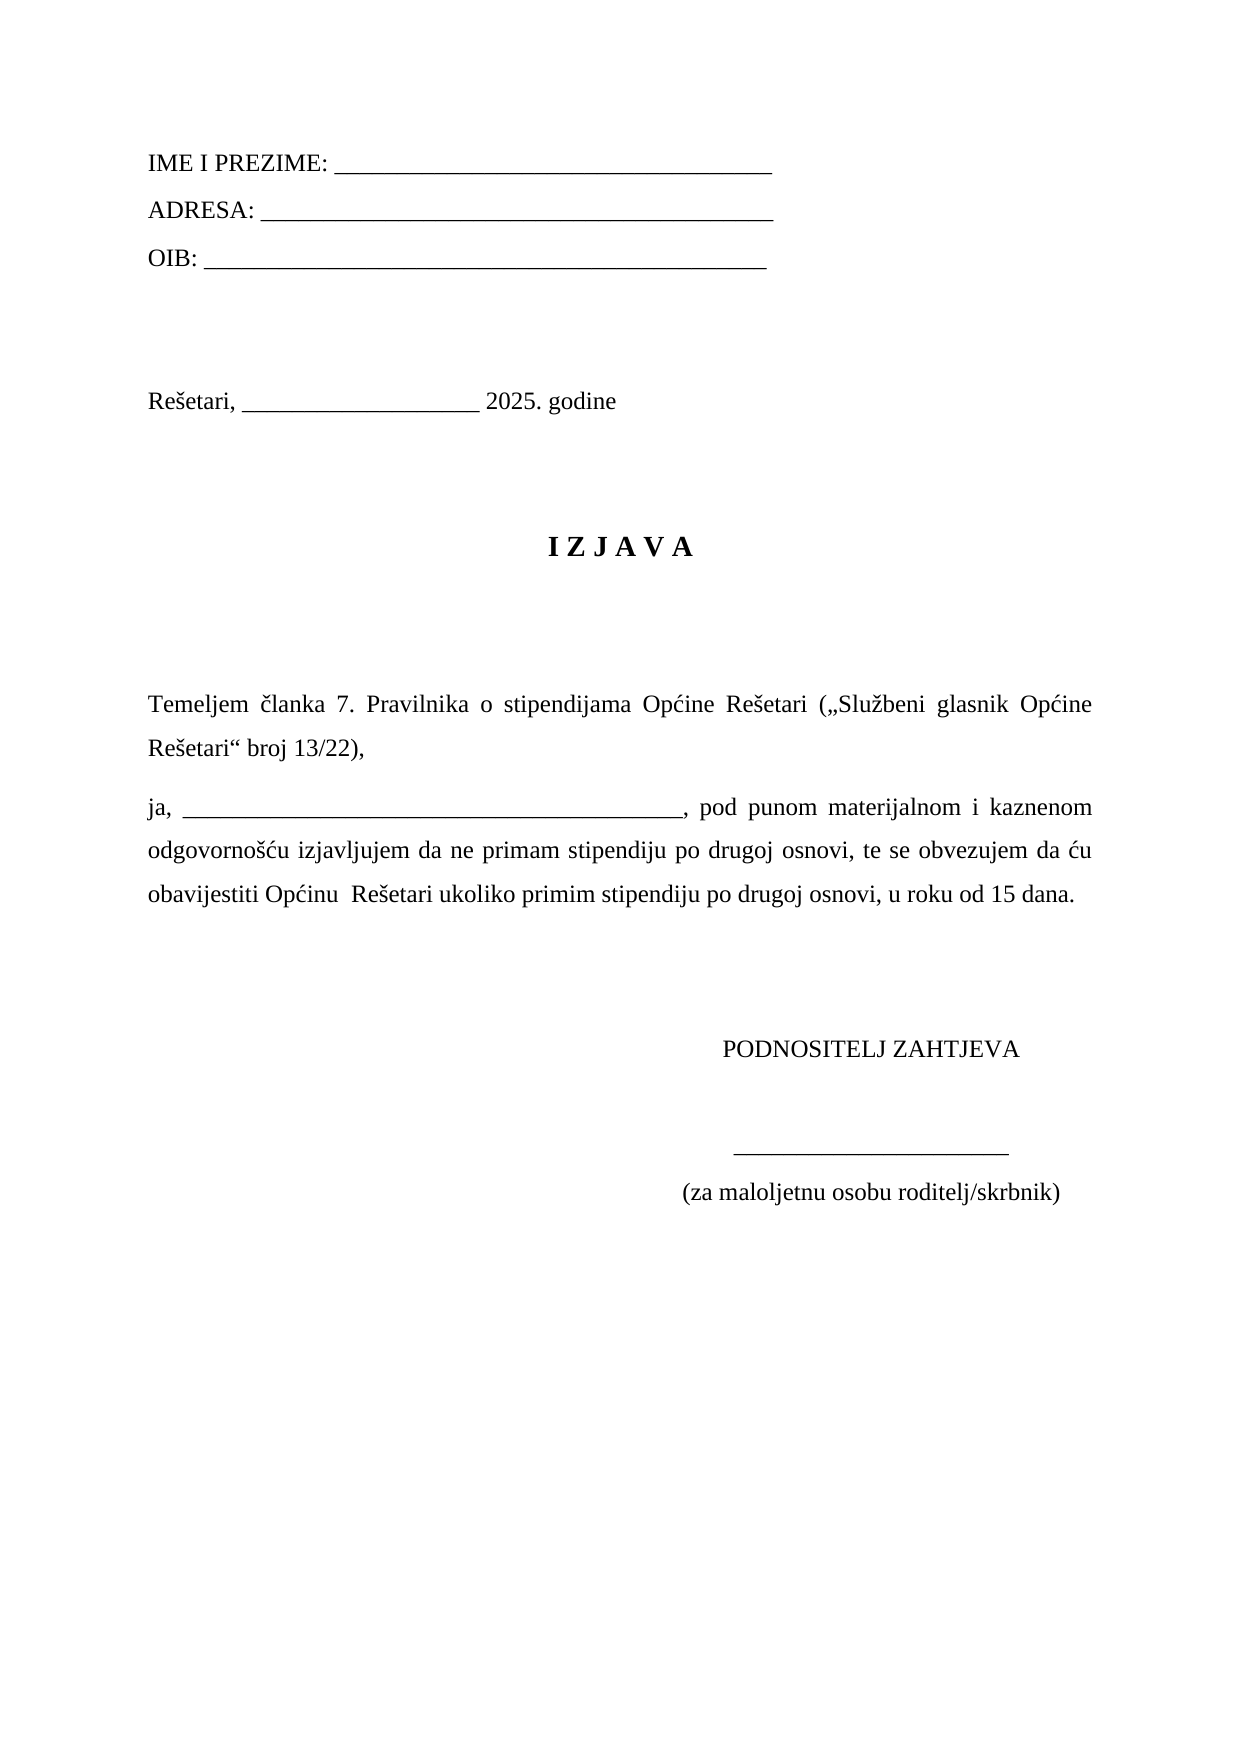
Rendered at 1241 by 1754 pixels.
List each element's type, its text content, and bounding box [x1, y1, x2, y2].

text ja, ________________________________________, pod punom materijalnom i kaznenom odgovornošću izjavljujem da ne primam stipendiju po drugoj osnovi, te se obvezujem da ću obavijestiti Općinu Rešetari ukoliko primim stipendiju po drugoj osnovi, u roku od 15 dana. [148, 792, 1093, 907]
text I Z J A V A [148, 529, 1093, 563]
text PODNOSITELJ ZAHTJEVA [650, 1034, 1093, 1063]
text IME I PREZIME: ___________________________________ [148, 148, 1093, 176]
text ______________________ [650, 1129, 1093, 1158]
text Rešetari, ___________________ 2025. godine [148, 386, 1093, 415]
text Temeljem članka 7. Pravilnika o stipendijama Općine Rešetari („Službeni glasnik Općine Rešetari“ broj 13/22), [148, 689, 1093, 761]
text OIB: _____________________________________________ [148, 243, 1093, 272]
text ADRESA: _________________________________________ [148, 195, 1093, 224]
text (za maloljetnu osobu roditelj/skrbnik) [650, 1177, 1093, 1206]
